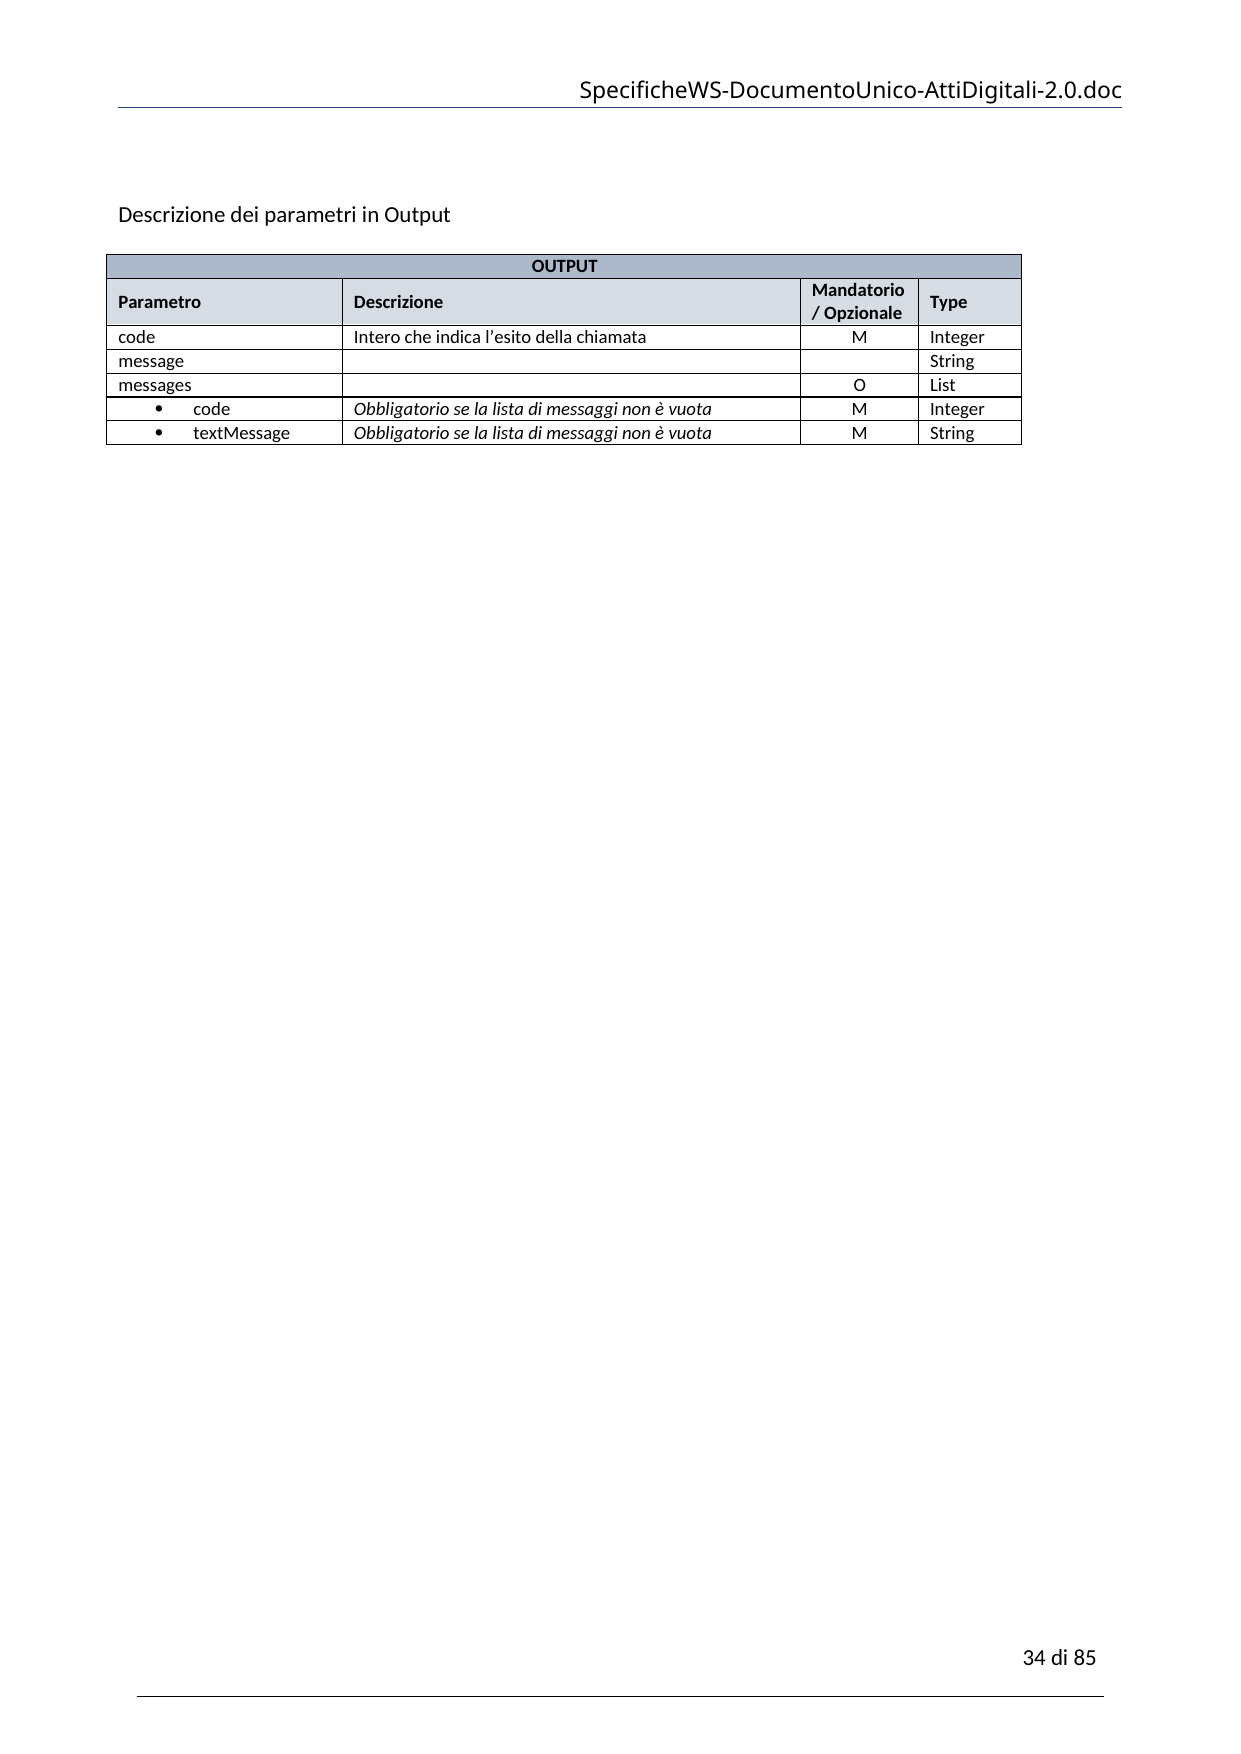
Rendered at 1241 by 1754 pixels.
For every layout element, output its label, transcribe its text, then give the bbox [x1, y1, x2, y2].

table_cell messages [107, 374, 342, 396]
table_cell message [107, 350, 342, 372]
table_cell String [919, 421, 1021, 444]
table_cell [801, 350, 918, 372]
table_cell Integer [919, 398, 1021, 420]
table_cell M [801, 398, 918, 420]
table_cell Intero che indica l’esito della chiamata [343, 326, 800, 348]
table_cell textMessage [107, 421, 342, 444]
table_header OUTPUT [107, 255, 1021, 278]
table_cell Mandatorio / Opzionale [801, 279, 918, 324]
table_cell code [107, 326, 342, 348]
table_cell [343, 374, 800, 396]
table_cell Obbligatorio se la lista di messaggi non è vuota [343, 421, 800, 444]
table_cell String [919, 350, 1021, 372]
table_cell code [107, 398, 342, 420]
table_cell M [801, 326, 918, 348]
table_cell O [801, 374, 918, 396]
table_cell [343, 350, 800, 372]
table_cell Type [919, 279, 1021, 324]
table_cell Descrizione [343, 279, 800, 324]
table_cell M [801, 421, 918, 444]
table_cell List [919, 374, 1021, 396]
table_cell Parametro [107, 279, 342, 324]
text Descrizione dei parametri in Output [118, 201, 1122, 229]
table_cell Integer [919, 326, 1021, 348]
table_cell Obbligatorio se la lista di messaggi non è vuota [343, 398, 800, 420]
